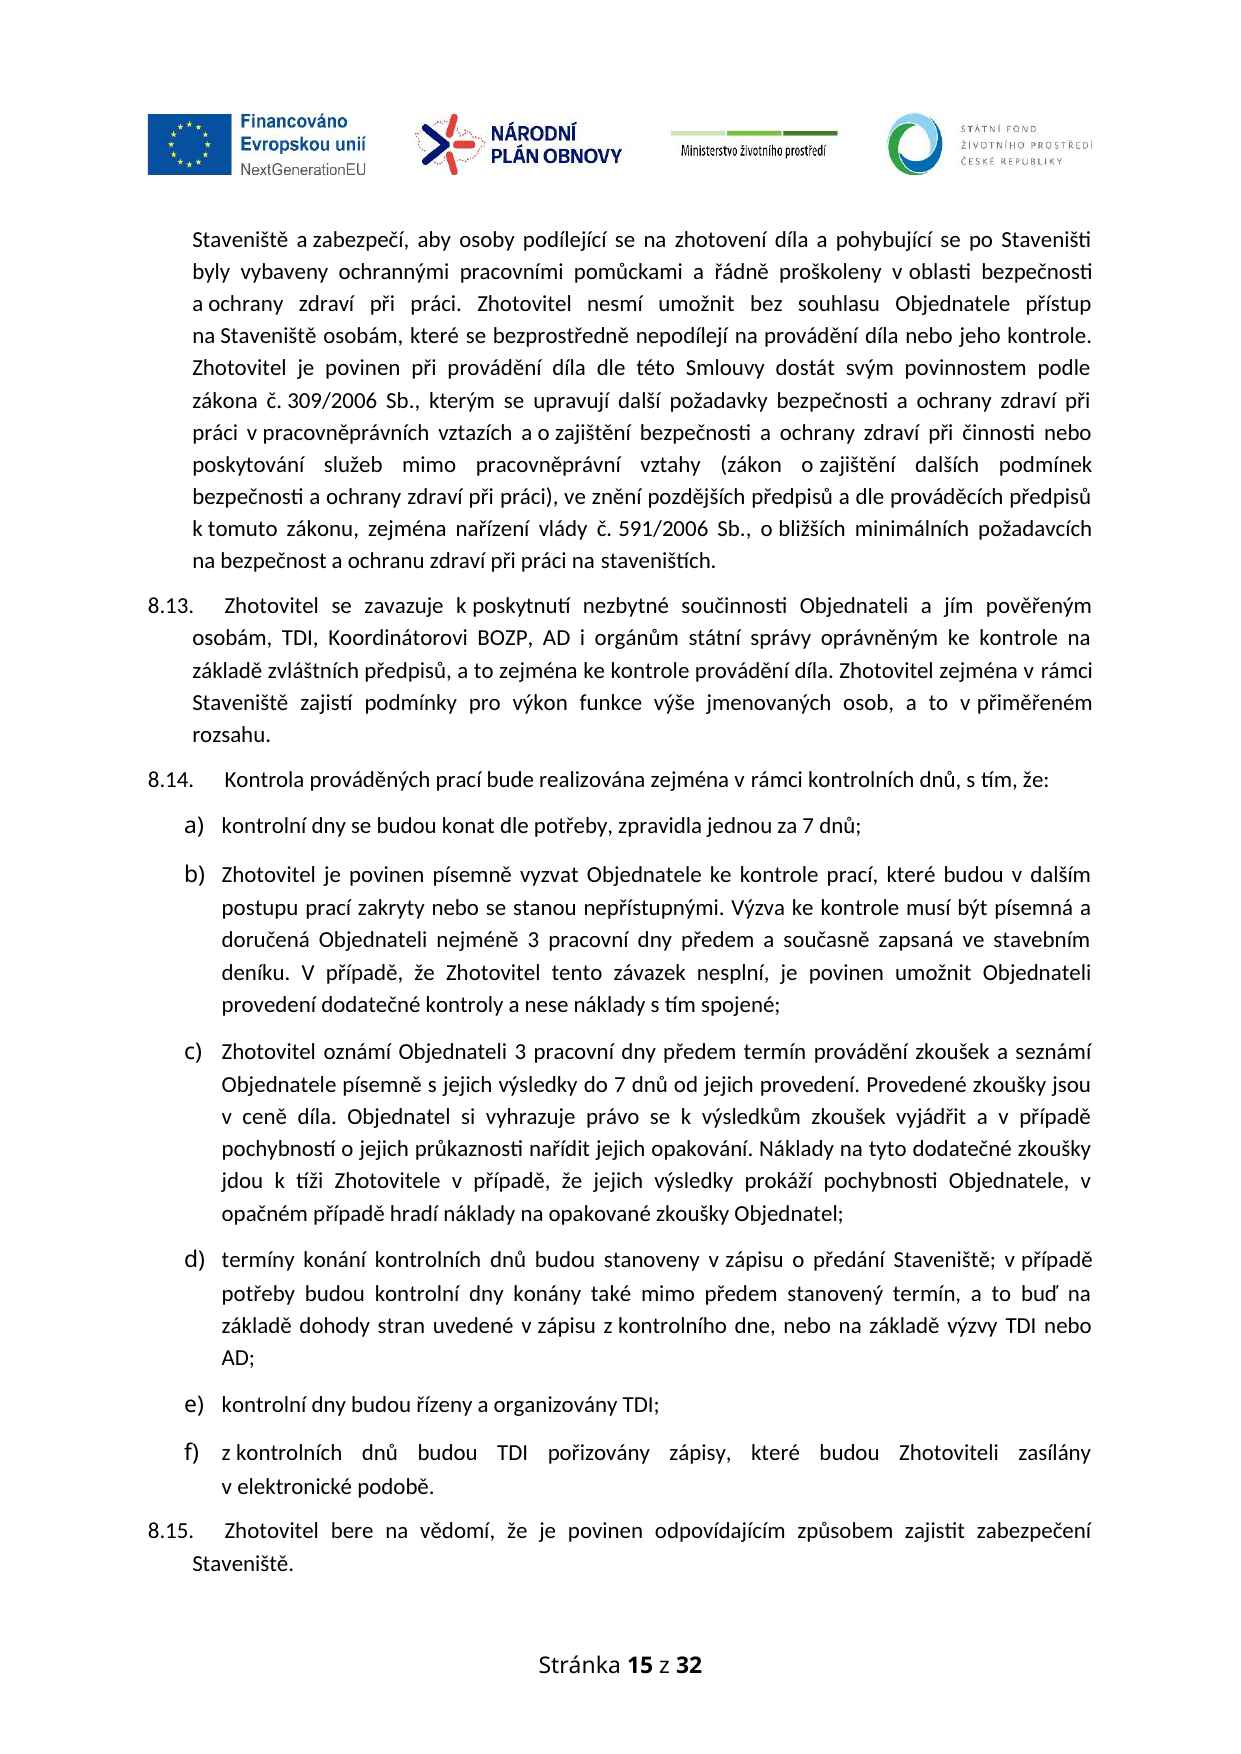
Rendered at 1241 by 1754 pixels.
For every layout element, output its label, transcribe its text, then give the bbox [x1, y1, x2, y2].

list Zhotovitel se zavazuje k poskytnutí nezbytné součinnosti Objednateli a jím pověřeným osobám, TDI, Koordinátorovi BOZP, AD i orgánům státní správy oprávněným ke kontrole na základě zvláštních předpisů, a to zejména ke kontrole provádění díla. Zhotovitel zejména v rámci Staveniště zajistí podmínky pro výkon funkce výše jmenovaných osob, a to v přiměřeném rozsahu. [148, 591, 1093, 748]
list kontrolní dny budou řízeny a organizovány TDI; [184, 1388, 1093, 1419]
list termíny konání kontrolních dnů budou stanoveny v zápisu o předání Staveniště; v případě potřeby budou kontrolní dny konány také mimo předem stanovený termín, a to buď na základě dohody stran uvedené v zápisu z kontrolního dne, nebo na základě výzvy TDI nebo AD; [184, 1243, 1093, 1371]
list kontrolní dny se budou konat dle potřeby, zpravidla jednou za 7 dnů; [184, 809, 1093, 841]
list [148, 225, 1093, 575]
list Kontrola prováděných prací bude realizována zejména v rámci kontrolních dnů, s tím, že: [148, 765, 1093, 793]
list Zhotovitel oznámí Objednateli 3 pracovní dny předem termín provádění zkoušek a seznámí Objednatele písemně s jejich výsledky do 7 dnů od jejich provedení. Provedené zkoušky jsou v ceně díla. Objednatel si vyhrazuje právo se k výsledkům zkoušek vyjádřit a v případě pochybností o jejich průkaznosti nařídit jejich opakování. Náklady na tyto dodatečné zkoušky jdou k tíži Zhotovitele v případě, že jejich výsledky prokáží pochybnosti Objednatele, v opačném případě hradí náklady na opakované zkoušky Objednatel; [184, 1034, 1093, 1227]
list Zhotovitel je povinen písemně vyzvat Objednatele ke kontrole prací, které budou v dalším postupu prací zakryty nebo se stanou nepřístupnými. Výzva ke kontrole musí být písemná a doručená Objednateli nejméně 3 pracovní dny předem a současně zapsaná ve stavebním deníku. V případě, že Zhotovitel tento závazek nesplní, je povinen umožnit Objednateli provedení dodatečné kontroly a nese náklady s tím spojené; [184, 858, 1093, 1018]
list Zhotovitel bere na vědomí, že je povinen odpovídajícím způsobem zajistit zabezpečení Staveniště. [148, 1516, 1093, 1577]
list z kontrolních dnů budou TDI pořizovány zápisy, které budou Zhotoviteli zasílány v elektronické podobě. [184, 1436, 1093, 1500]
